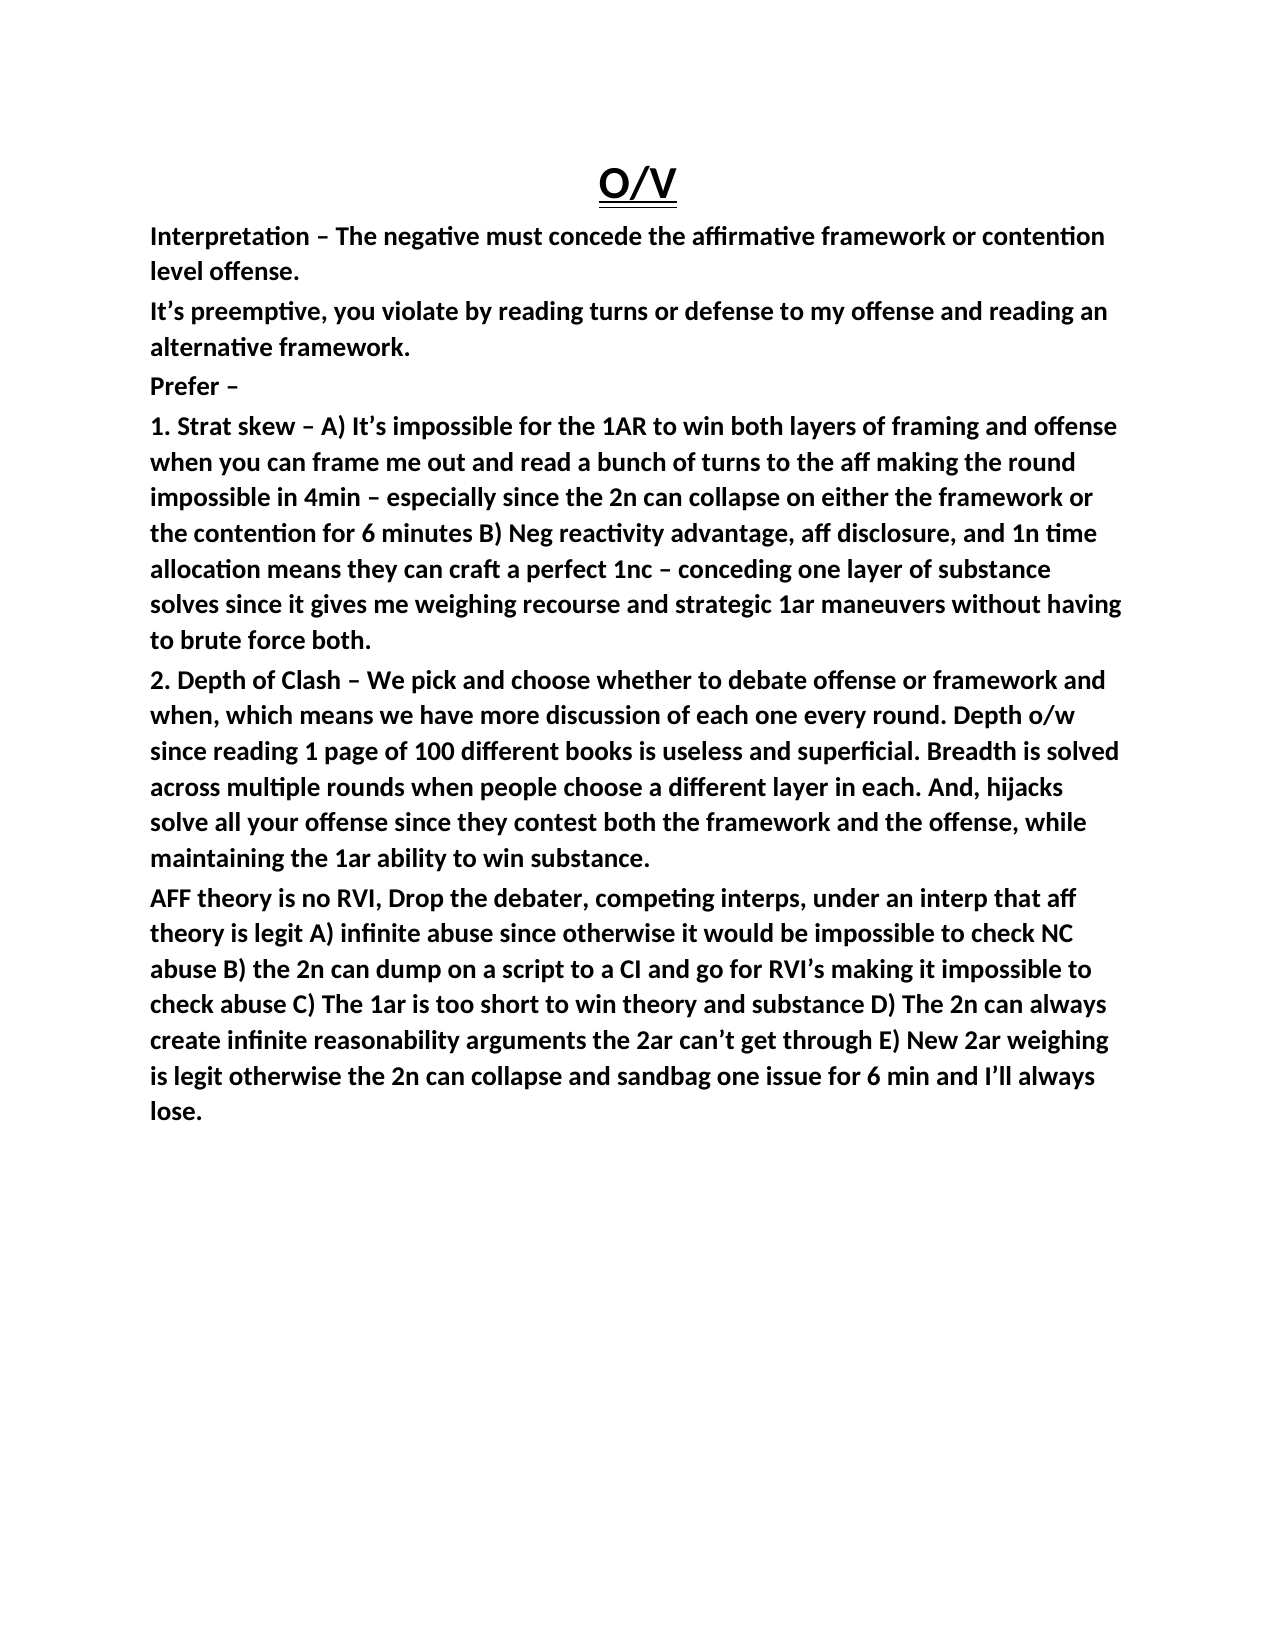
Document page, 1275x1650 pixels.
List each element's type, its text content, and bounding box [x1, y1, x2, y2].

subtitle AFF theory is no RVI, Drop the debater, competing interps, under an interp that aff theory is legit A) infinite abuse since otherwise it would be impossible to check NC abuse B) the 2n can dump on a script to a CI and go for RVI’s making it impossible to check abuse C) The 1ar is too short to win theory and substance D) The 2n can always create infinite reasonability arguments the 2ar can’t get through E) New 2ar weighing is legit otherwise the 2n can collapse and sandbag one issue for 6 min and I’ll always lose. [150, 881, 1125, 1127]
text 2. Depth of Clash – We pick and choose whether to debate offense or framework and when, which means we have more discussion of each one every round. Depth o/w since reading 1 page of 100 different books is useless and superficial. Breadth is solved across multiple rounds when people choose a different layer in each. And, hijacks solve all your offense since they contest both the framework and the offense, while maintaining the 1ar ability to win substance. [150, 663, 1125, 874]
subtitle O/V [150, 154, 1125, 210]
subtitle Prefer – [150, 369, 1125, 402]
subtitle It’s preemptive, you violate by reading turns or defense to my offense and reading an alternative framework. [150, 294, 1125, 363]
subtitle Interpretation – The negative must concede the affirmative framework or contention level offense. [150, 219, 1125, 287]
text 1. Strat skew – A) It’s impossible for the 1AR to win both layers of framing and offense when you can frame me out and read a bunch of turns to the aff making the round impossible in 4min – especially since the 2n can collapse on either the framework or the contention for 6 minutes B) Neg reactivity advantage, aff disclosure, and 1n time allocation means they can craft a perfect 1nc – conceding one layer of substance solves since it gives me weighing recourse and strategic 1ar maneuvers without having to brute force both. [150, 409, 1125, 656]
